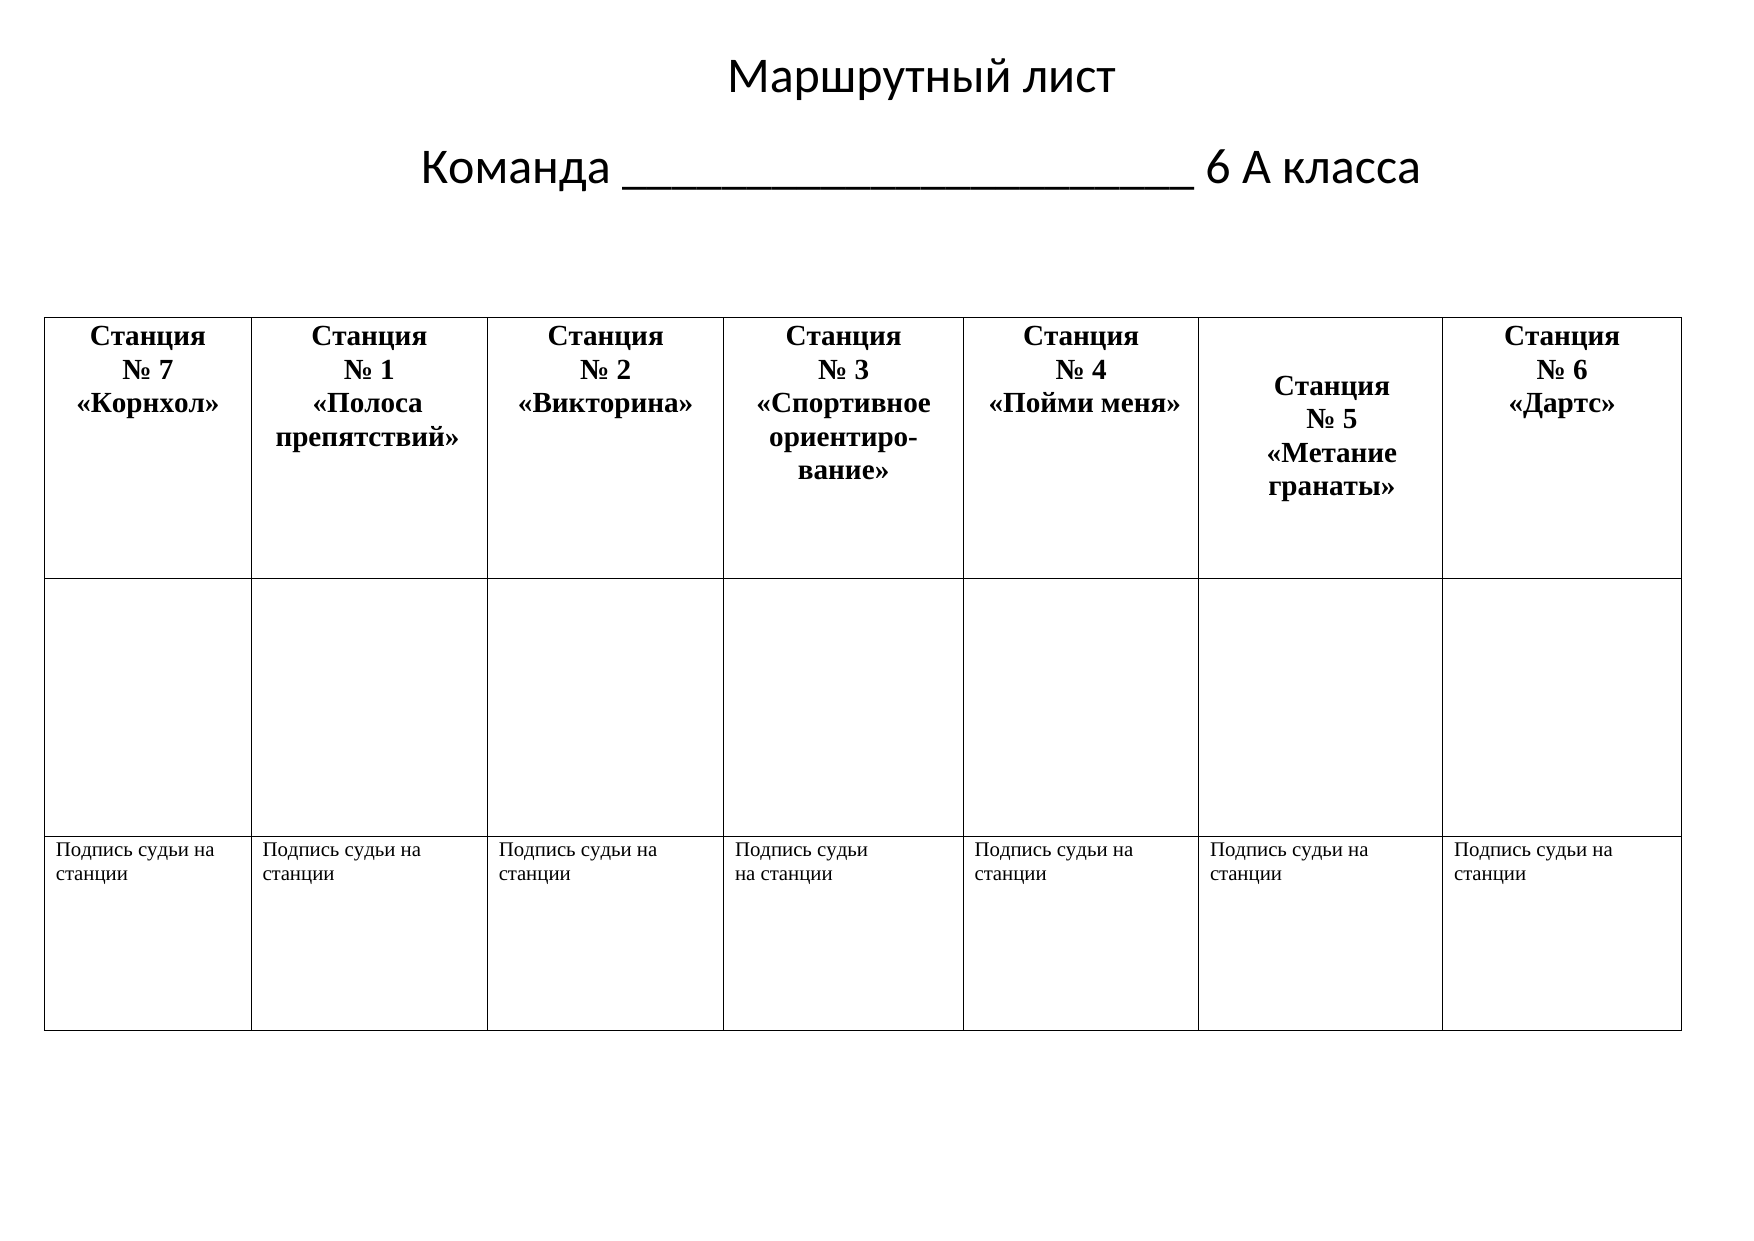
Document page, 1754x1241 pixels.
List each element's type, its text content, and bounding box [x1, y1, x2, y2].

table_cell Подпись судьи на станции [1443, 837, 1681, 1030]
table_cell Подпись судьи на станции [252, 837, 487, 1030]
table_cell Подпись судьи на станции [964, 837, 1198, 1030]
table_cell [252, 579, 487, 836]
table_cell [45, 579, 251, 836]
table_header Станция № 2 «Викторина» [488, 318, 723, 578]
table_cell [1199, 579, 1442, 836]
table_header Станция № 3 «Спортивное ориентиро-вание» [724, 318, 963, 578]
table_cell Подпись судьи на станции [488, 837, 723, 1030]
table_header Станция № 7 «Корнхол» [45, 318, 251, 578]
table_cell Подпись судьи на станции [1199, 837, 1442, 1030]
table_header Станция № 4 «Пойми меня» [964, 318, 1198, 578]
table_cell [724, 579, 963, 836]
text Команда _______________________ 6 А класса [118, 135, 1724, 196]
table_header Станция № 5 «Метание гранаты» [1199, 318, 1442, 578]
table_header Станция № 1 «Полоса препятствий» [252, 318, 487, 578]
table_cell [964, 579, 1198, 836]
table_cell [488, 579, 723, 836]
table_cell Подпись судьи на станции [45, 837, 251, 1030]
table_cell Подпись судьи на станции [724, 837, 963, 1030]
table_cell [1443, 579, 1681, 836]
text Маршрутный лист [118, 44, 1724, 105]
table_header Станция № 6 «Дартс» [1443, 318, 1681, 578]
